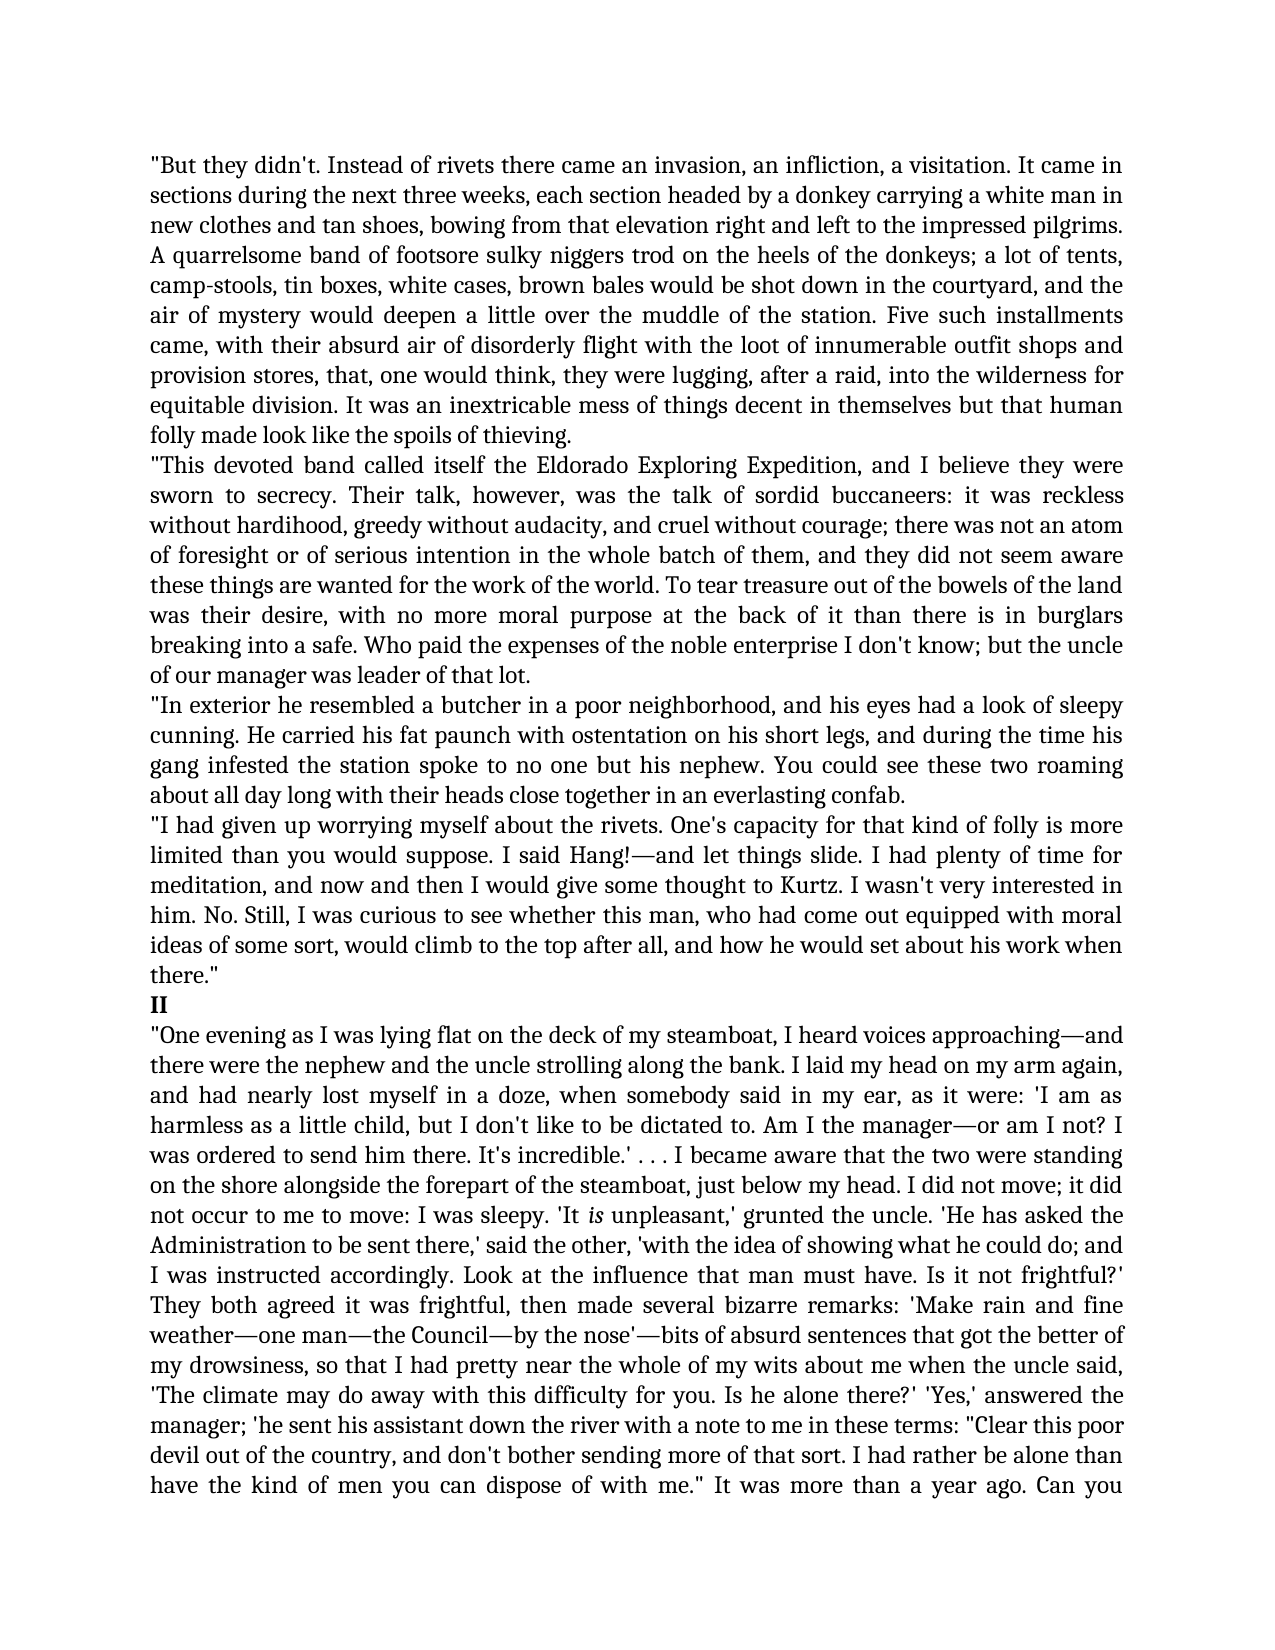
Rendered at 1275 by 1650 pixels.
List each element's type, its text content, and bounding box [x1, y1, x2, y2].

text "In exterior he resembled a butcher in a poor neighborhood, and his eyes had a look of sleepy cunning. He carried his fat paunch with ostentation on his short legs, and during the time his gang infested the station spoke to no one but his nephew. You could see these two roaming about all day long with their heads close together in an everlasting confab. [150, 690, 1125, 810]
text II [150, 990, 1125, 1020]
text "But they didn't. Instead of rivets there came an invasion, an infliction, a visitation. It came in sections during the next three weeks, each section headed by a donkey carrying a white man in new clothes and tan shoes, bowing from that elevation right and left to the impressed pilgrims. A quarrelsome band of footsore sulky niggers trod on the heels of the donkeys; a lot of tents, camp-stools, tin boxes, white cases, brown bales would be shot down in the courtyard, and the air of mystery would deepen a little over the muddle of the station. Five such installments came, with their absurd air of disorderly flight with the loot of innumerable outfit shops and provision stores, that, one would think, they were lugging, after a raid, into the wilderness for equitable division. It was an inextricable mess of things decent in themselves but that human folly made look like the spoils of thieving. [150, 150, 1125, 450]
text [150, 1020, 1125, 1500]
text "This devoted band called itself the Eldorado Exploring Expedition, and I believe they were sworn to secrecy. Their talk, however, was the talk of sordid buccaneers: it was reckless without hardihood, greedy without audacity, and cruel without courage; there was not an atom of foresight or of serious intention in the whole batch of them, and they did not seem aware these things are wanted for the work of the world. To tear treasure out of the bowels of the land was their desire, with no more moral purpose at the back of it than there is in burglars breaking into a safe. Who paid the expenses of the noble enterprise I don't know; but the uncle of our manager was leader of that lot. [150, 450, 1125, 690]
text "I had given up worrying myself about the rivets. One's capacity for that kind of folly is more limited than you would suppose. I said Hang!—and let things slide. I had plenty of time for meditation, and now and then I would give some thought to Kurtz. I wasn't very interested in him. No. Still, I was curious to see whether this man, who had come out equipped with moral ideas of some sort, would climb to the top after all, and how he would set about his work when there." [150, 810, 1125, 990]
